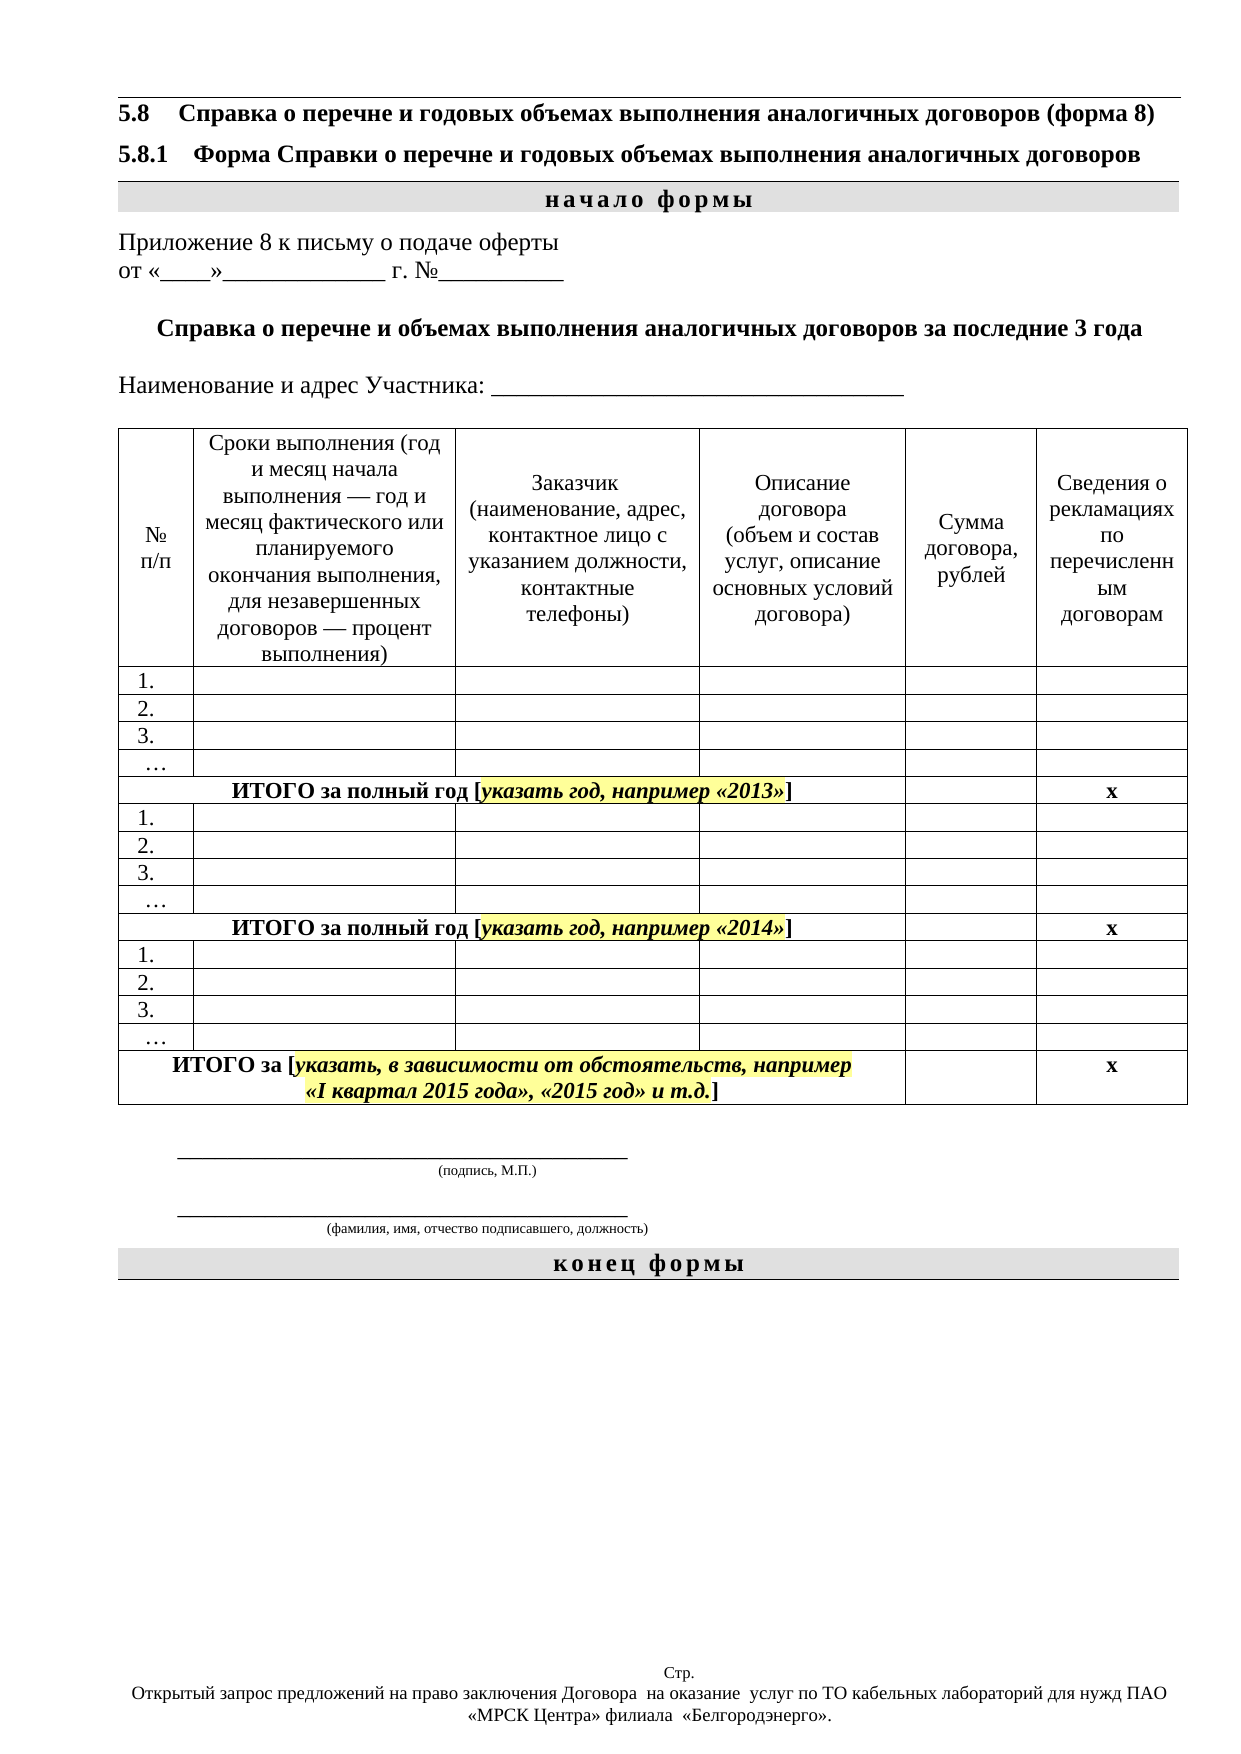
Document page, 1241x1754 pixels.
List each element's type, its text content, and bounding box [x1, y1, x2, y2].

table_cell [700, 941, 905, 968]
table_cell [1037, 941, 1187, 968]
table_cell [906, 750, 1036, 776]
table_cell [194, 941, 455, 968]
table_cell ИТОГО за [указать, в зависимости от обстоятельств, например «I квартал 2015 года», «2015 год» и т.д.] [119, 1051, 305, 1103]
table_cell [1037, 667, 1187, 694]
table_cell [456, 1024, 699, 1050]
table_cell [700, 695, 905, 721]
table_cell [1037, 722, 1187, 748]
table_cell [119, 667, 193, 694]
table_cell [906, 996, 1036, 1022]
table_cell [194, 886, 455, 913]
table_cell [119, 722, 193, 748]
table_cell [119, 859, 193, 885]
table_cell [456, 996, 699, 1022]
table_cell [194, 969, 455, 995]
table_cell … [119, 886, 193, 913]
subtitle Форма Справки о перечне и годовых объемах выполнения аналогичных договоров [118, 139, 1181, 168]
table_cell х [1037, 1051, 1187, 1103]
table_header Заказчик (наименование, адрес, контактное лицо с указанием должности, контактные телефоны) [456, 429, 699, 666]
table_cell [700, 750, 905, 776]
table_cell [1037, 969, 1187, 995]
table_cell [456, 667, 699, 694]
table_cell [456, 941, 699, 968]
table_header Сроки выполнения (год и месяц начала выполнения — год и месяц фактического или планируемого окончания выполнения, для незавершенных договоров — процент выполнения) [194, 429, 455, 666]
table_cell [906, 914, 1036, 940]
table_cell [906, 859, 1036, 885]
table_cell ИТОГО за полный год [указать год, например «2014»] [119, 914, 481, 940]
table_cell [194, 750, 455, 776]
table_header № п/п [119, 429, 193, 666]
table_cell [700, 804, 905, 831]
table_cell [1037, 996, 1187, 1022]
table_cell [456, 969, 699, 995]
table_cell … [119, 750, 193, 776]
table_cell [1037, 859, 1187, 885]
table_cell [194, 1024, 455, 1050]
table_cell [456, 859, 699, 885]
subtitle Справка о перечне и годовых объемах выполнения аналогичных договоров (форма 8) [118, 98, 1181, 127]
table_cell [194, 804, 455, 831]
table_cell [119, 996, 193, 1022]
table_cell [119, 969, 193, 995]
table_cell [906, 667, 1036, 694]
table_cell [194, 695, 455, 721]
text Справка о перечне и объемах выполнения аналогичных договоров за последние 3 года [118, 313, 1181, 342]
table_cell [456, 804, 699, 831]
table_cell [119, 804, 193, 831]
table_cell ИТОГО за [указать, в зависимости от обстоятельств, например «I квартал 2015 года», «2015 год» и т.д.] [711, 1051, 905, 1103]
table_cell [906, 886, 1036, 913]
table_cell х [1037, 777, 1187, 803]
text начало формы [118, 182, 1179, 212]
table_cell [1037, 695, 1187, 721]
table_cell [906, 1024, 1036, 1050]
text ____________________________________ [118, 1191, 1181, 1219]
table_cell [1037, 804, 1187, 831]
text Приложение 8 к письму о подаче оферты от «____»_____________ г. №__________ [118, 227, 1181, 284]
table_cell [119, 832, 193, 858]
table_cell ИТОГО за полный год [указать год, например «2013»] [119, 777, 481, 803]
table_cell [456, 695, 699, 721]
table_header Описание договора (объем и состав услуг, описание основных условий договора) [700, 429, 905, 666]
table_cell [906, 969, 1036, 995]
table_cell [906, 832, 1036, 858]
table_cell [700, 667, 905, 694]
text конец формы [118, 1248, 1179, 1279]
table_cell [700, 722, 905, 748]
table_cell [700, 996, 905, 1022]
table_cell [700, 859, 905, 885]
table_cell [456, 832, 699, 858]
table_cell [1037, 886, 1187, 913]
table_cell [194, 667, 455, 694]
table_cell [700, 1024, 905, 1050]
table_cell [456, 750, 699, 776]
table_cell [1037, 1024, 1187, 1050]
table_cell [906, 777, 1036, 803]
table_cell [700, 832, 905, 858]
table_cell [906, 804, 1036, 831]
table_cell [119, 695, 193, 721]
table_cell [194, 996, 455, 1022]
table_cell [906, 722, 1036, 748]
table_cell [700, 886, 905, 913]
table_cell [906, 1051, 1036, 1103]
table_cell [456, 886, 699, 913]
table_cell [700, 969, 905, 995]
table_cell [194, 722, 455, 748]
table_cell [194, 859, 455, 885]
table_header Сведения о рекламациях по перечисленным договорам [1037, 429, 1187, 666]
table_cell … [119, 1024, 193, 1050]
table_cell [194, 832, 455, 858]
table_cell [906, 941, 1036, 968]
text (фамилия, имя, отчество подписавшего, должность) [118, 1219, 797, 1248]
table_cell ИТОГО за полный год [указать год, например «2013»] [785, 777, 905, 803]
table_cell [119, 941, 193, 968]
table_cell [1037, 750, 1187, 776]
table_cell ИТОГО за полный год [указать год, например «2014»] [785, 914, 905, 940]
text (подпись, М.П.) [118, 1162, 797, 1191]
table_cell [906, 695, 1036, 721]
text ____________________________________ [118, 1133, 1181, 1162]
text Наименование и адрес Участника: _________________________________ [118, 371, 1181, 399]
table_cell [456, 722, 699, 748]
table_header Сумма договора, рублей [906, 429, 1036, 666]
table_cell х [1037, 914, 1187, 940]
table_cell [1037, 832, 1187, 858]
